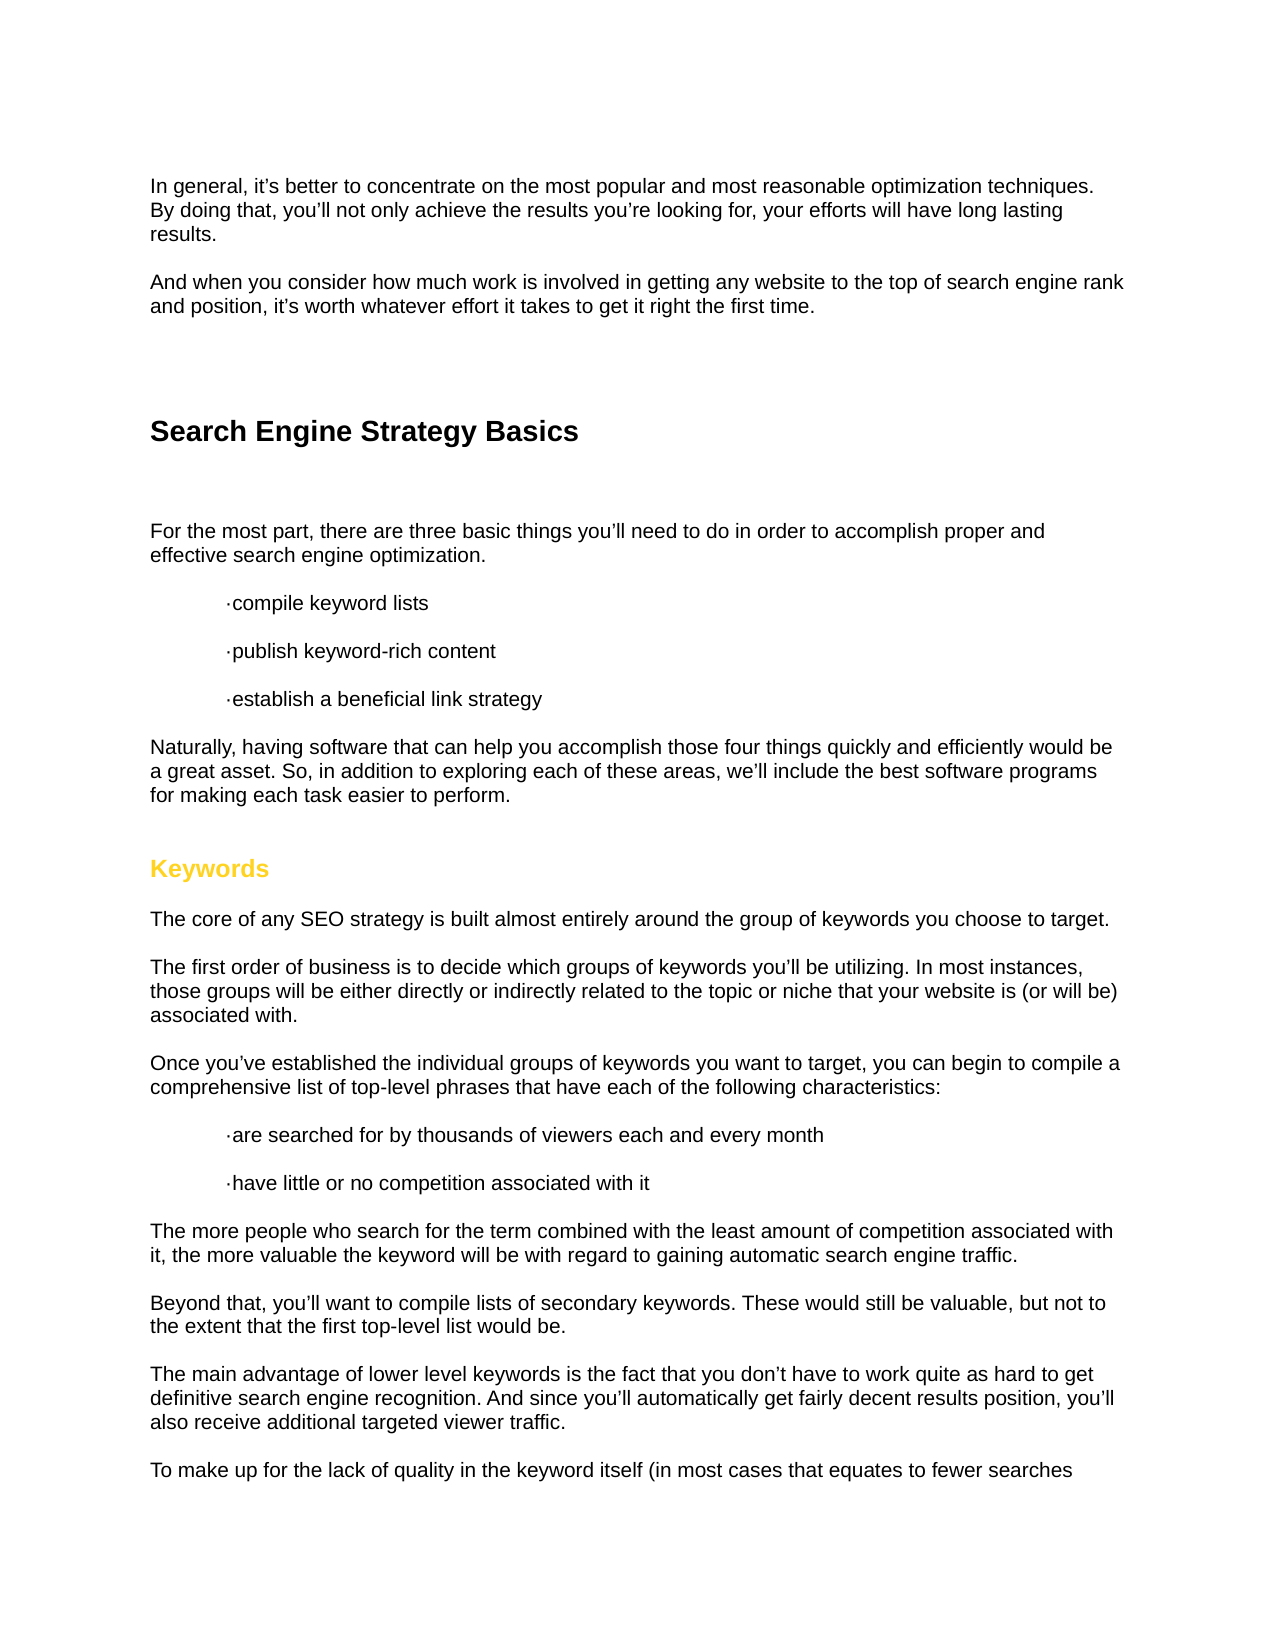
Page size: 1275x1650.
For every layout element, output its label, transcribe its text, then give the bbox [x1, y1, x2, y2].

text The main advantage of lower level keywords is the fact that you don’t have to work quite as hard to get definitive search engine recognition. And since you’ll automatically get fairly decent results position, you’ll also receive additional targeted viewer traffic. [150, 1362, 1125, 1434]
list publish keyword-rich content [225, 639, 1125, 663]
text In general, it’s better to concentrate on the most popular and most reasonable optimization techniques. By doing that, you’ll not only achieve the results you’re looking for, your efforts will have long lasting results. [150, 174, 1125, 246]
text For the most part, there are three basic things you’ll need to do in order to accomplish proper and effective search engine optimization. [150, 519, 1125, 567]
text The core of any SEO strategy is built almost entirely around the group of keywords you choose to target. [150, 907, 1125, 931]
text The more people who search for the term combined with the least amount of competition associated with it, the more valuable the keyword will be with regard to gaining automatic search engine traffic. [150, 1218, 1125, 1266]
text Keywords [150, 854, 1125, 883]
text The first order of business is to decide which groups of keywords you’ll be utilizing. In most instances, those groups will be either directly or indirectly related to the topic or niche that your website is (or will be) associated with. [150, 955, 1125, 1027]
list compile keyword lists [225, 591, 1125, 615]
text Naturally, having software that can help you accomplish those four things quickly and efficiently would be a great asset. So, in addition to exploring each of these areas, we’ll include the best software programs for making each task easier to perform. [150, 734, 1125, 806]
text And when you consider how much work is involved in getting any website to the top of search engine rank and position, it’s worth whatever effort it takes to get it right the first time. [150, 270, 1125, 318]
text Once you’ve established the individual groups of keywords you want to target, you can begin to compile a comprehensive list of top-level phrases that have each of the following characteristics: [150, 1051, 1125, 1099]
list establish a beneficial link strategy [225, 687, 1125, 711]
text Beyond that, you’ll want to compile lists of secondary keywords. These would still be valuable, but not to the extent that the first top-level list would be. [150, 1290, 1125, 1338]
text Search Engine Strategy Basics [150, 413, 1125, 447]
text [150, 1458, 1125, 1482]
list have little or no competition associated with it [225, 1171, 1125, 1194]
list are searched for by thousands of viewers each and every month [225, 1123, 1125, 1147]
